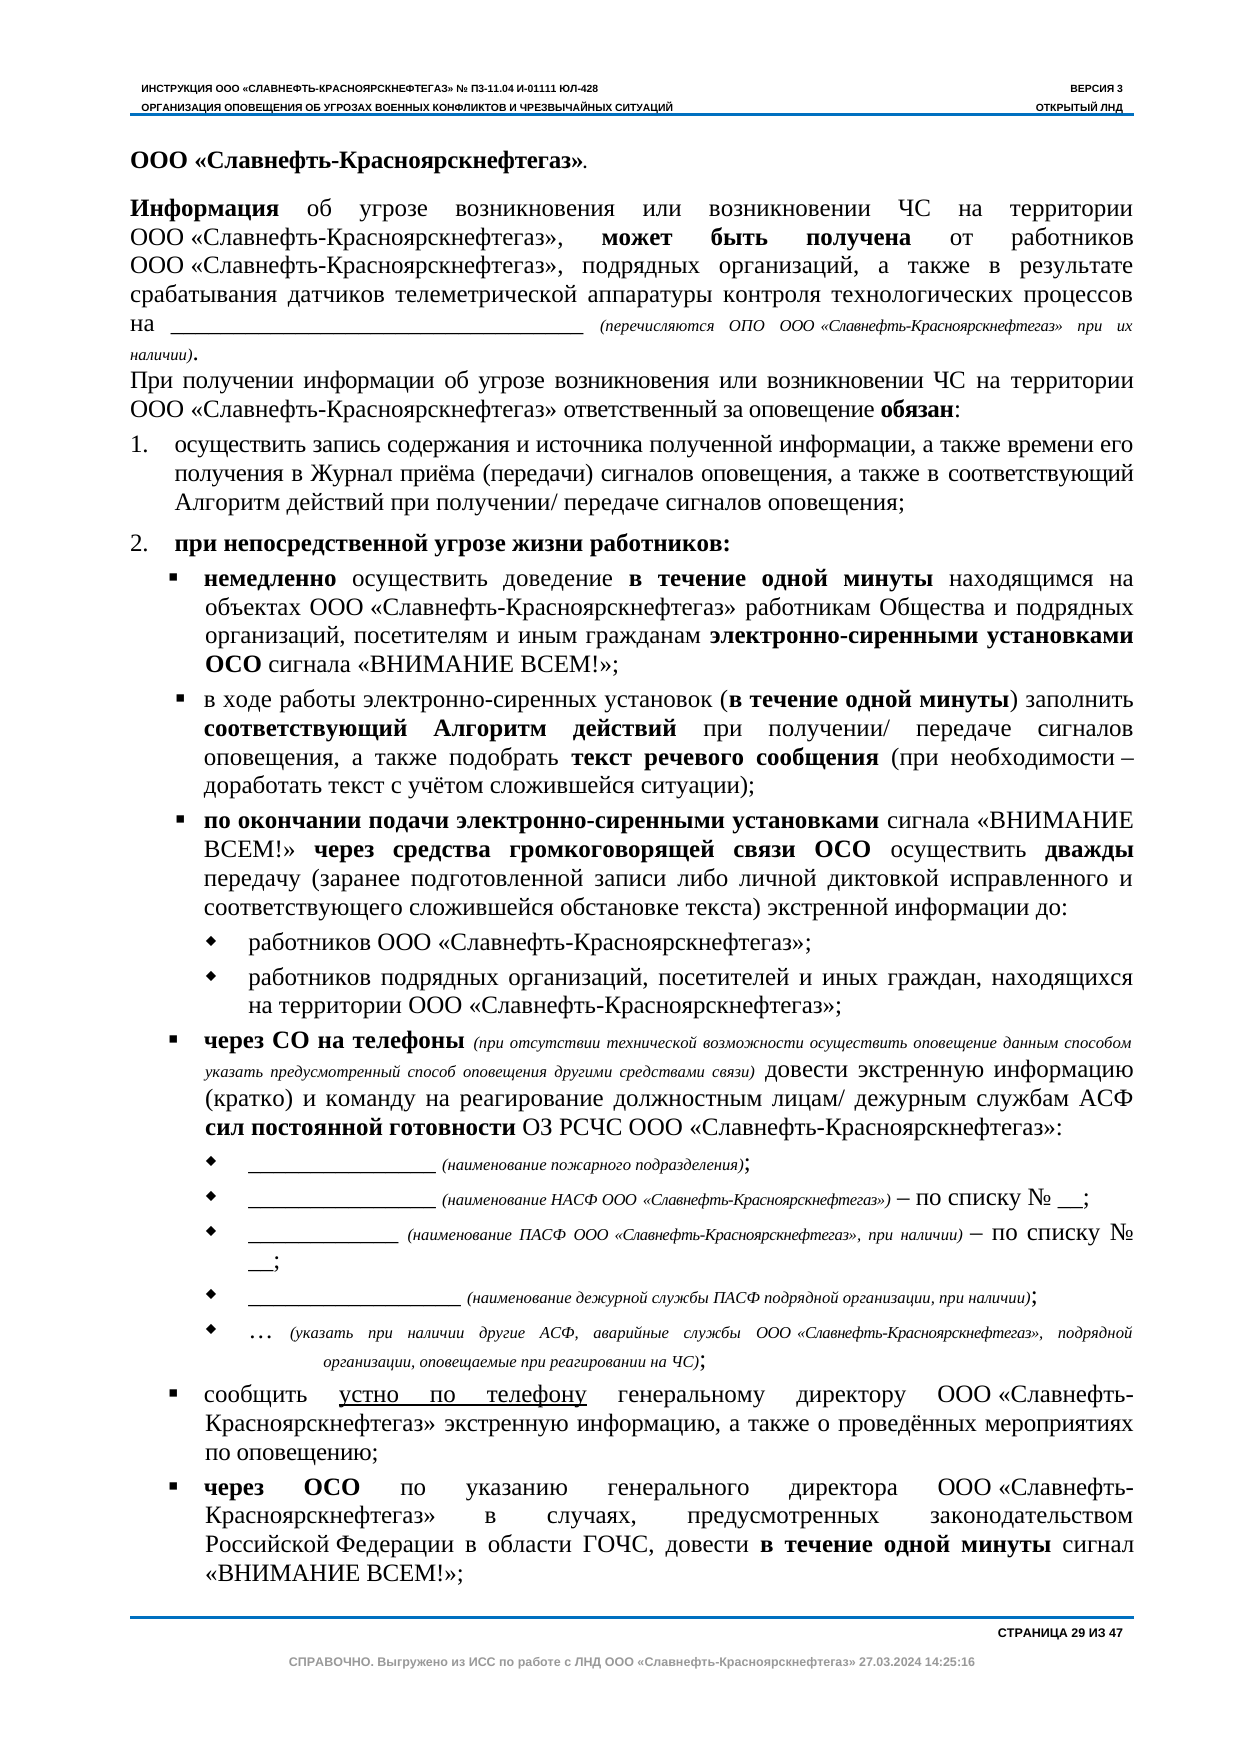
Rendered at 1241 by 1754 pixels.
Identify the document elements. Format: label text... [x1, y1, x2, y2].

list … (указать при наличии другие АСФ, аварийные службы ООО «Славнефть-Красноярскнефтегаз», подрядной организации, оповещаемые при реагировании на ЧС); [204, 1316, 1134, 1373]
text Информация об угрозе возникновения или возникновении ЧС на территории ООО «Славнефть-Красноярскнефтегаз», может быть получена от работников ООО «Славнефть-Красноярскнефтегаз», подрядных организаций, а также в результате срабатывания датчиков телеметрической аппаратуры контроля технологических процессов на _________________________________ (перечисляются ОПО ООО «Славнефть-Красноярскнефтегаз» при их наличии). [130, 193, 1134, 366]
list через СО на телефоны (при отсутствии технической возможности осуществить оповещение данным способом указать предусмотренный способ оповещения другими средствами связи) довести экстренную информацию (кратко) и команду на реагирование должностным лицам/ дежурным службам АСФ сил постоянной готовности ОЗ РСЧС ООО «Славнефть-Красноярскнефтегаз»: [167, 1026, 1134, 1141]
list _______________ (наименование НАСФ ООО «Славнефть-Красноярскнефтегаз») – по списку № __; [204, 1182, 1134, 1211]
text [130, 145, 1134, 174]
list работников подрядных организаций, посетителей и иных граждан, находящихся на территории ООО «Славнефть-Красноярскнефтегаз»; [204, 962, 1134, 1019]
list _______________ (наименование пожарного подразделения); [204, 1147, 1134, 1176]
list по окончании подачи электронно-сиренными установками сигнала «ВНИМАНИЕ ВСЕМ!» через средства громкоговорящей связи ОСО осуществить дважды передачу (заранее подготовленной записи либо личной диктовкой исправленного и соответствующего сложившейся обстановке текста) экстренной информации до: [174, 806, 1134, 921]
list _________________ (наименование дежурной службы ПАСФ подрядной организации, при наличии); [204, 1281, 1134, 1309]
list работников ООО «Славнефть-Красноярскнефтегаз»; [204, 927, 1134, 956]
list в ходе работы электронно-сиренных установок (в течение одной минуты) заполнить соответствующий Алгоритм действий при получении/ передаче сигналов оповещения, а также подобрать текст речевого сообщения (при необходимости – доработать текст с учётом сложившейся ситуации); [174, 684, 1134, 799]
list при непосредственной угрозе жизни работников: [130, 528, 1134, 557]
list ____________ (наименование ПАСФ ООО «Славнефть-Красноярскнефтегаз», при наличии) – по списку № __; [204, 1217, 1134, 1274]
list через ОСО по указанию генерального директора ООО «Славнефть-Красноярскнефтегаз» в случаях, предусмотренных законодательством Российской Федерации в области ГОЧС, довести в течение одной минуты сигнал «ВНИМАНИЕ ВСЕМ!»; [167, 1472, 1134, 1587]
list сообщить устно по телефону генеральному директору ООО «Славнефть-Красноярскнефтегаз» экстренную информацию, а также о проведённых мероприятиях по оповещению; [167, 1379, 1134, 1466]
list осуществить запись содержания и источника полученной информации, а также времени его получения в Журнал приёма (передачи) сигналов оповещения, а также в соответствующий Алгоритм действий при получении/ передаче сигналов оповещения; [130, 429, 1134, 516]
text При получении информации об угрозе возникновения или возникновении ЧС на территории ООО «Славнефть-Красноярскнефтегаз» ответственный за оповещение обязан: [130, 366, 1134, 423]
list немедленно осуществить доведение в течение одной минуты находящимся на объектах ООО «Славнефть-Красноярскнефтегаз» работникам Общества и подрядных организаций, посетителям и иным гражданам электронно-сиренными установками ОСО сигнала «ВНИМАНИЕ ВСЕМ!»; [167, 563, 1134, 678]
